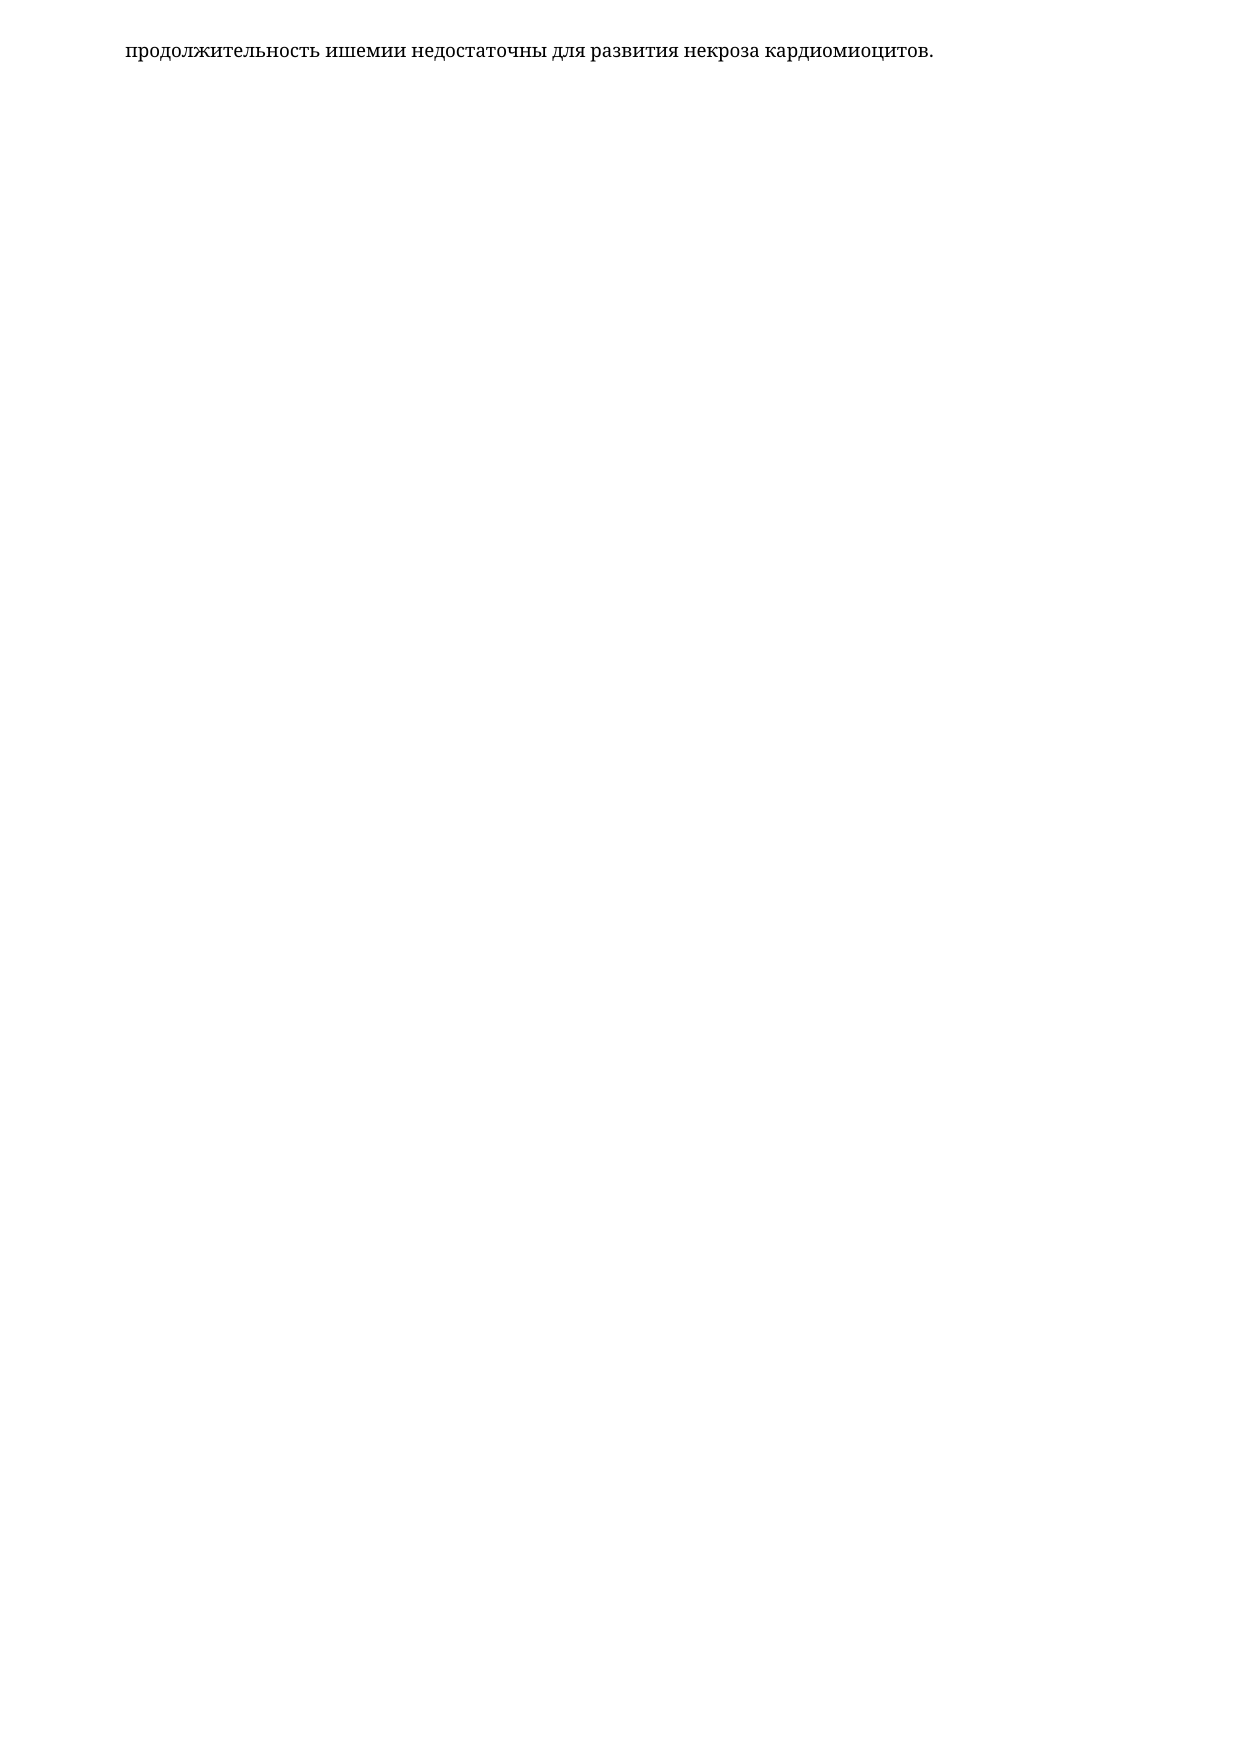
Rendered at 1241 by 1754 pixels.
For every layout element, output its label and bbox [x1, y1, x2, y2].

text [125, 37, 1125, 63]
